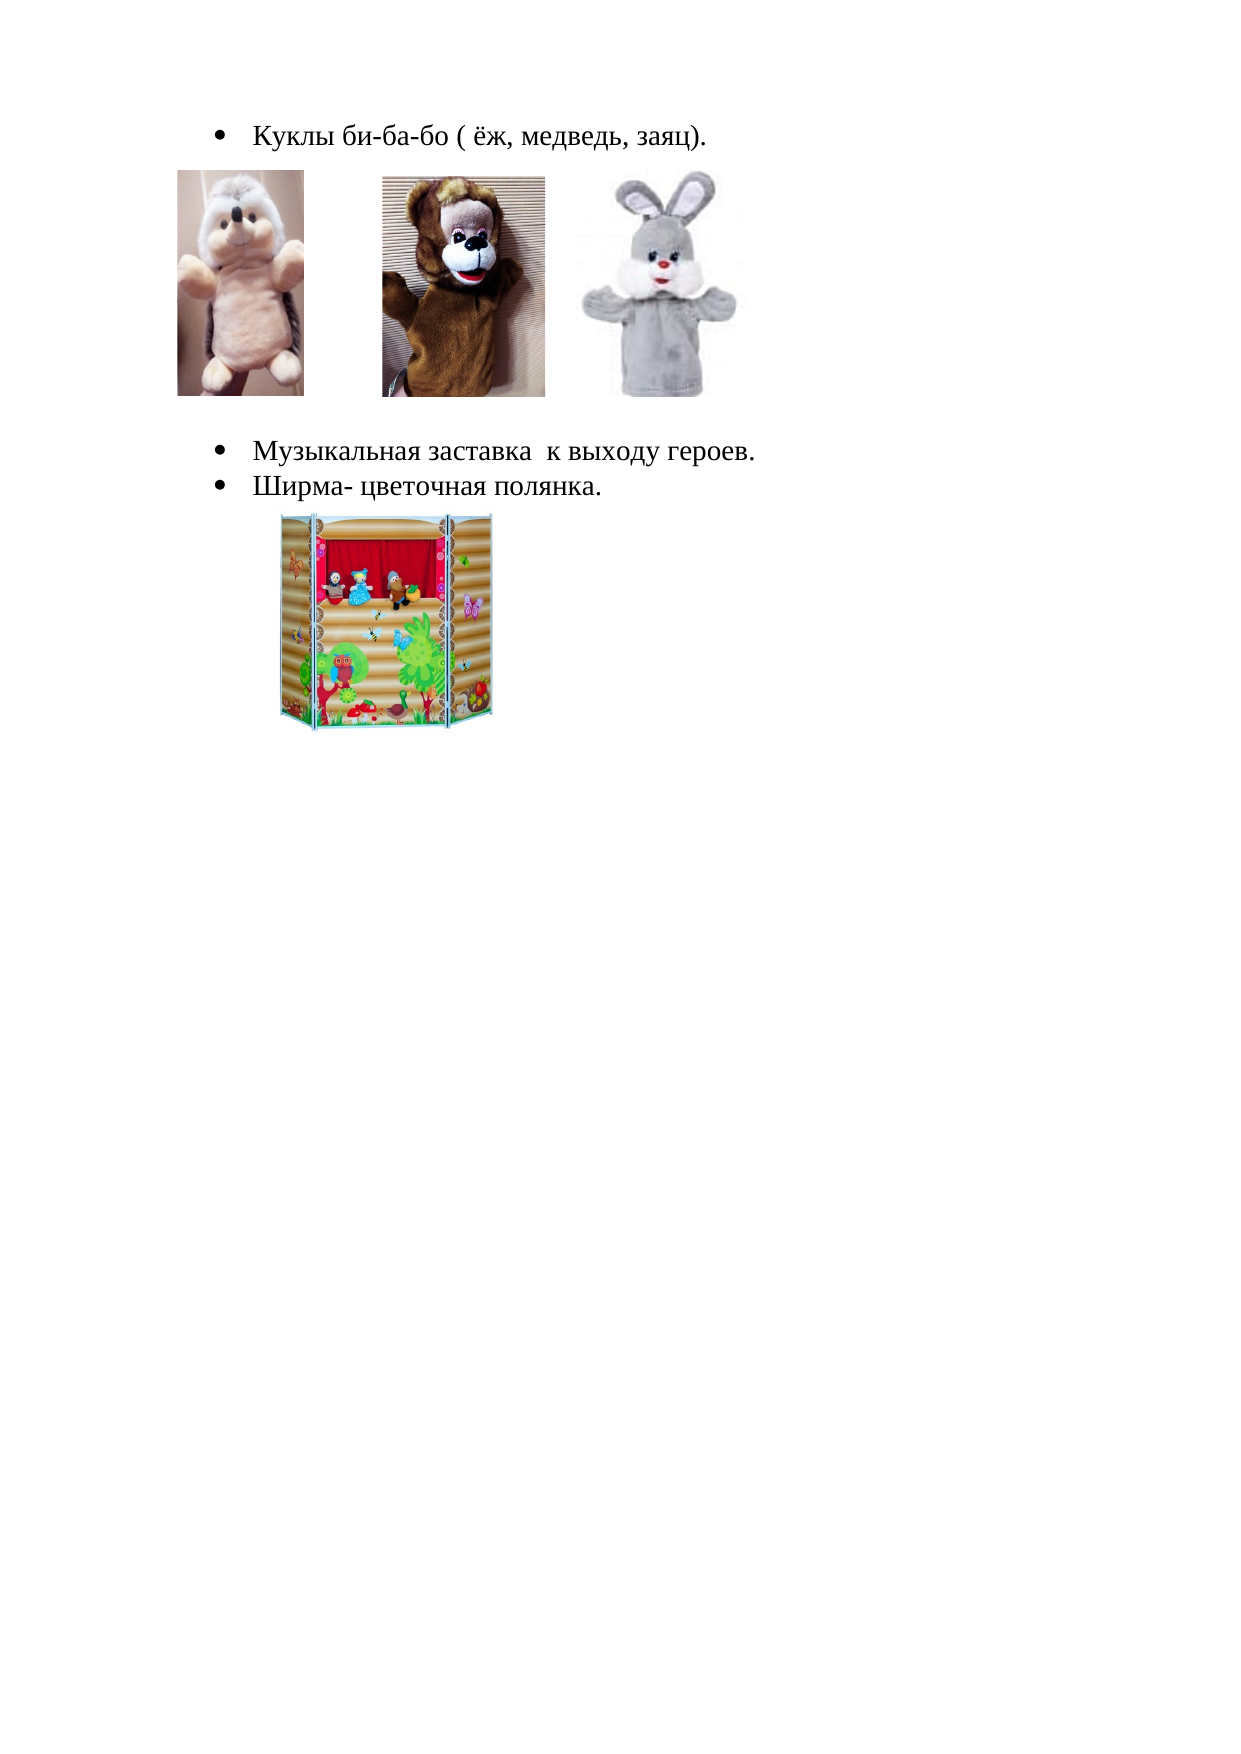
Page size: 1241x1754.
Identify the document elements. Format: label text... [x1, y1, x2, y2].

list Музыкальная заставка к выходу героев. [215, 433, 1152, 466]
picture [382, 176, 546, 397]
list Ширма- цветочная полянка. [215, 468, 1152, 502]
picture [177, 170, 304, 396]
list Куклы би-ба-бо ( ёж, медведь, заяц). [215, 118, 1152, 152]
picture [574, 170, 748, 397]
picture [252, 503, 516, 737]
